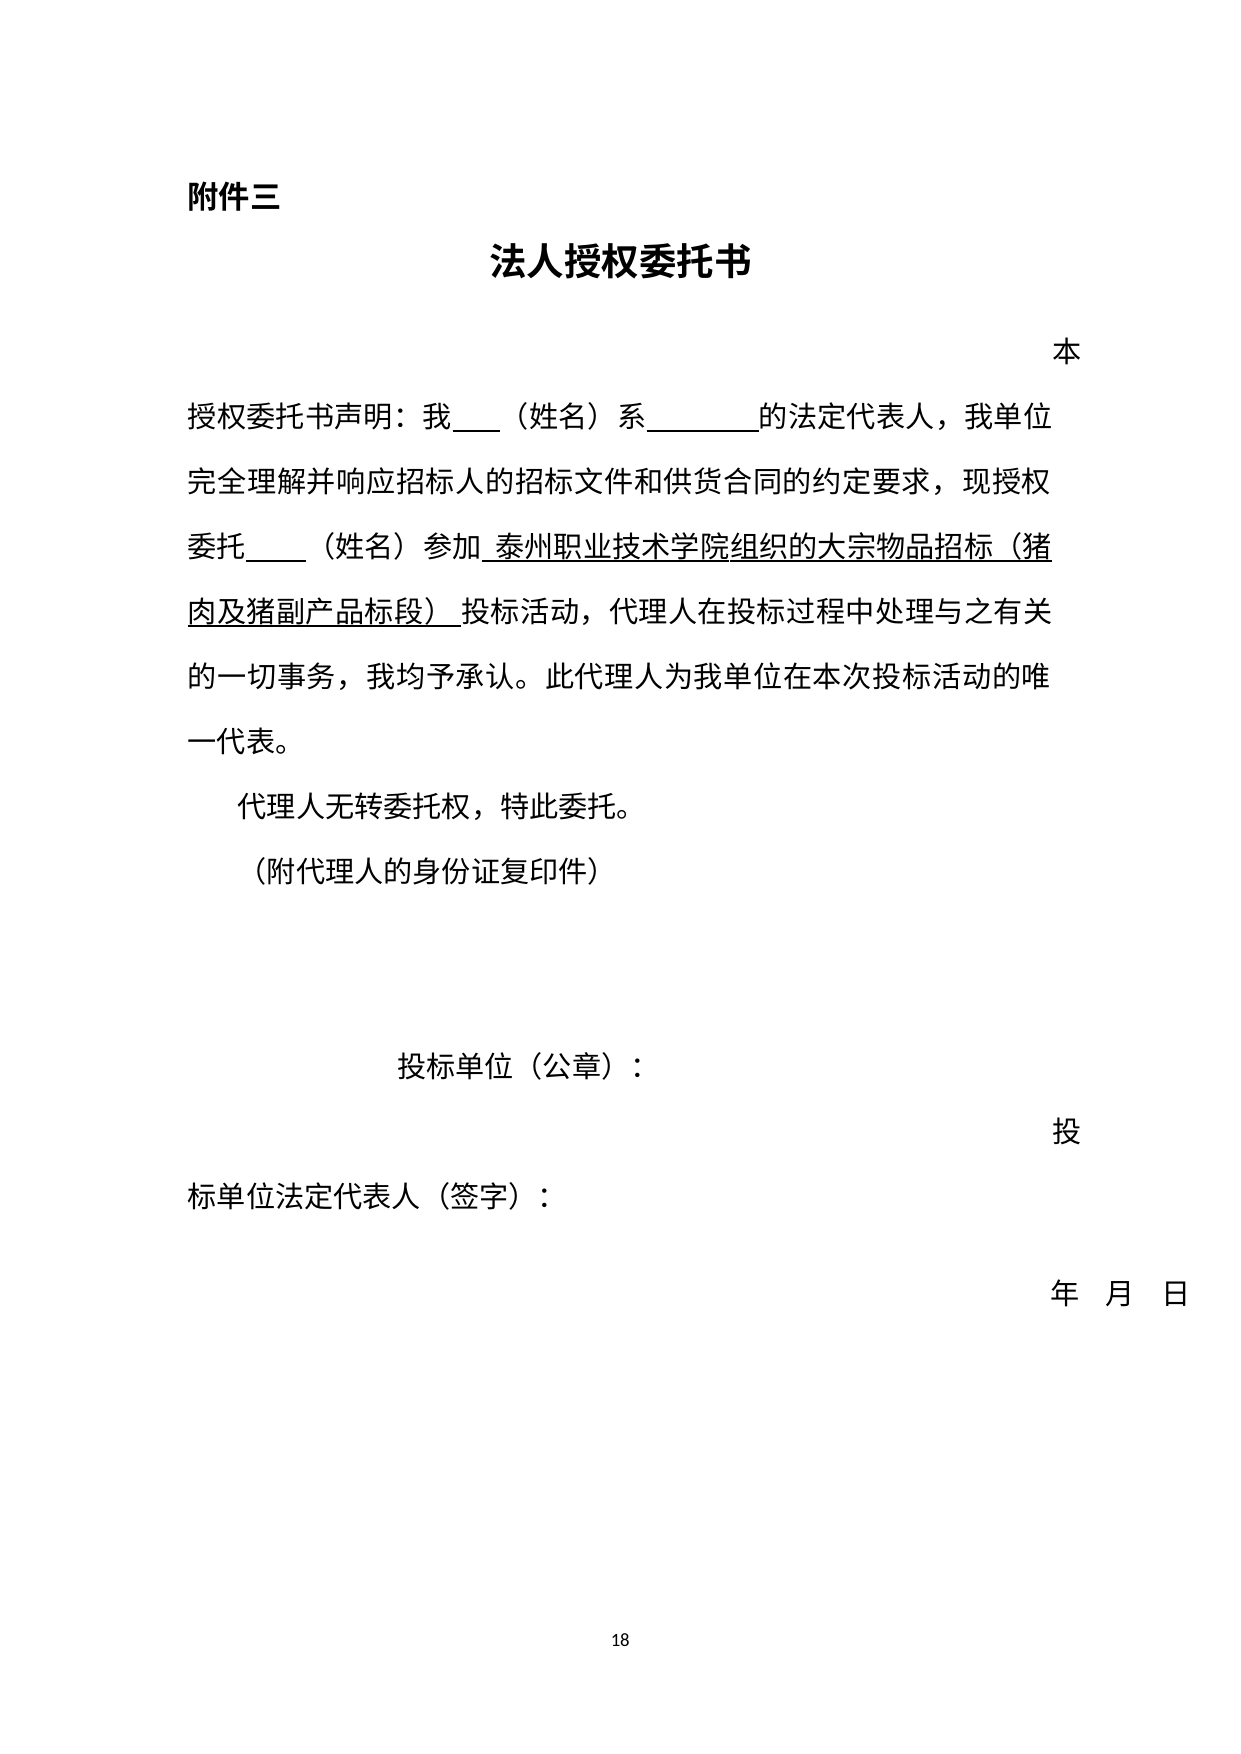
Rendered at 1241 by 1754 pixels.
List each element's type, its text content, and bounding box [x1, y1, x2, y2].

text 投标单位（公章）： [187, 1032, 1053, 1097]
text 法人授权委托书 [187, 227, 1053, 292]
text 附件三 [187, 162, 1053, 227]
text 年 月 日 [1050, 1227, 1240, 1324]
text 投标单位法定代表人（签字）： [187, 1097, 1053, 1227]
text 本授权委托书声明：我 （姓名）系 的法定代表人，我单位完全理解并响应招标人的招标文件和供货合同的约定要求，现授权委托 （姓名）参加 泰州职业技术学院组织的大宗物品招标（猪肉及猪副产品标段） 投标活动，代理人在投标过程中处理与之有关的一切事务，我均予承认。此代理人为我单位在本次投标活动的唯一代表。 [187, 317, 1053, 772]
text 代理人无转委托权，特此委托。 [187, 772, 1053, 837]
text （附代理人的身份证复印件） [187, 837, 1053, 902]
